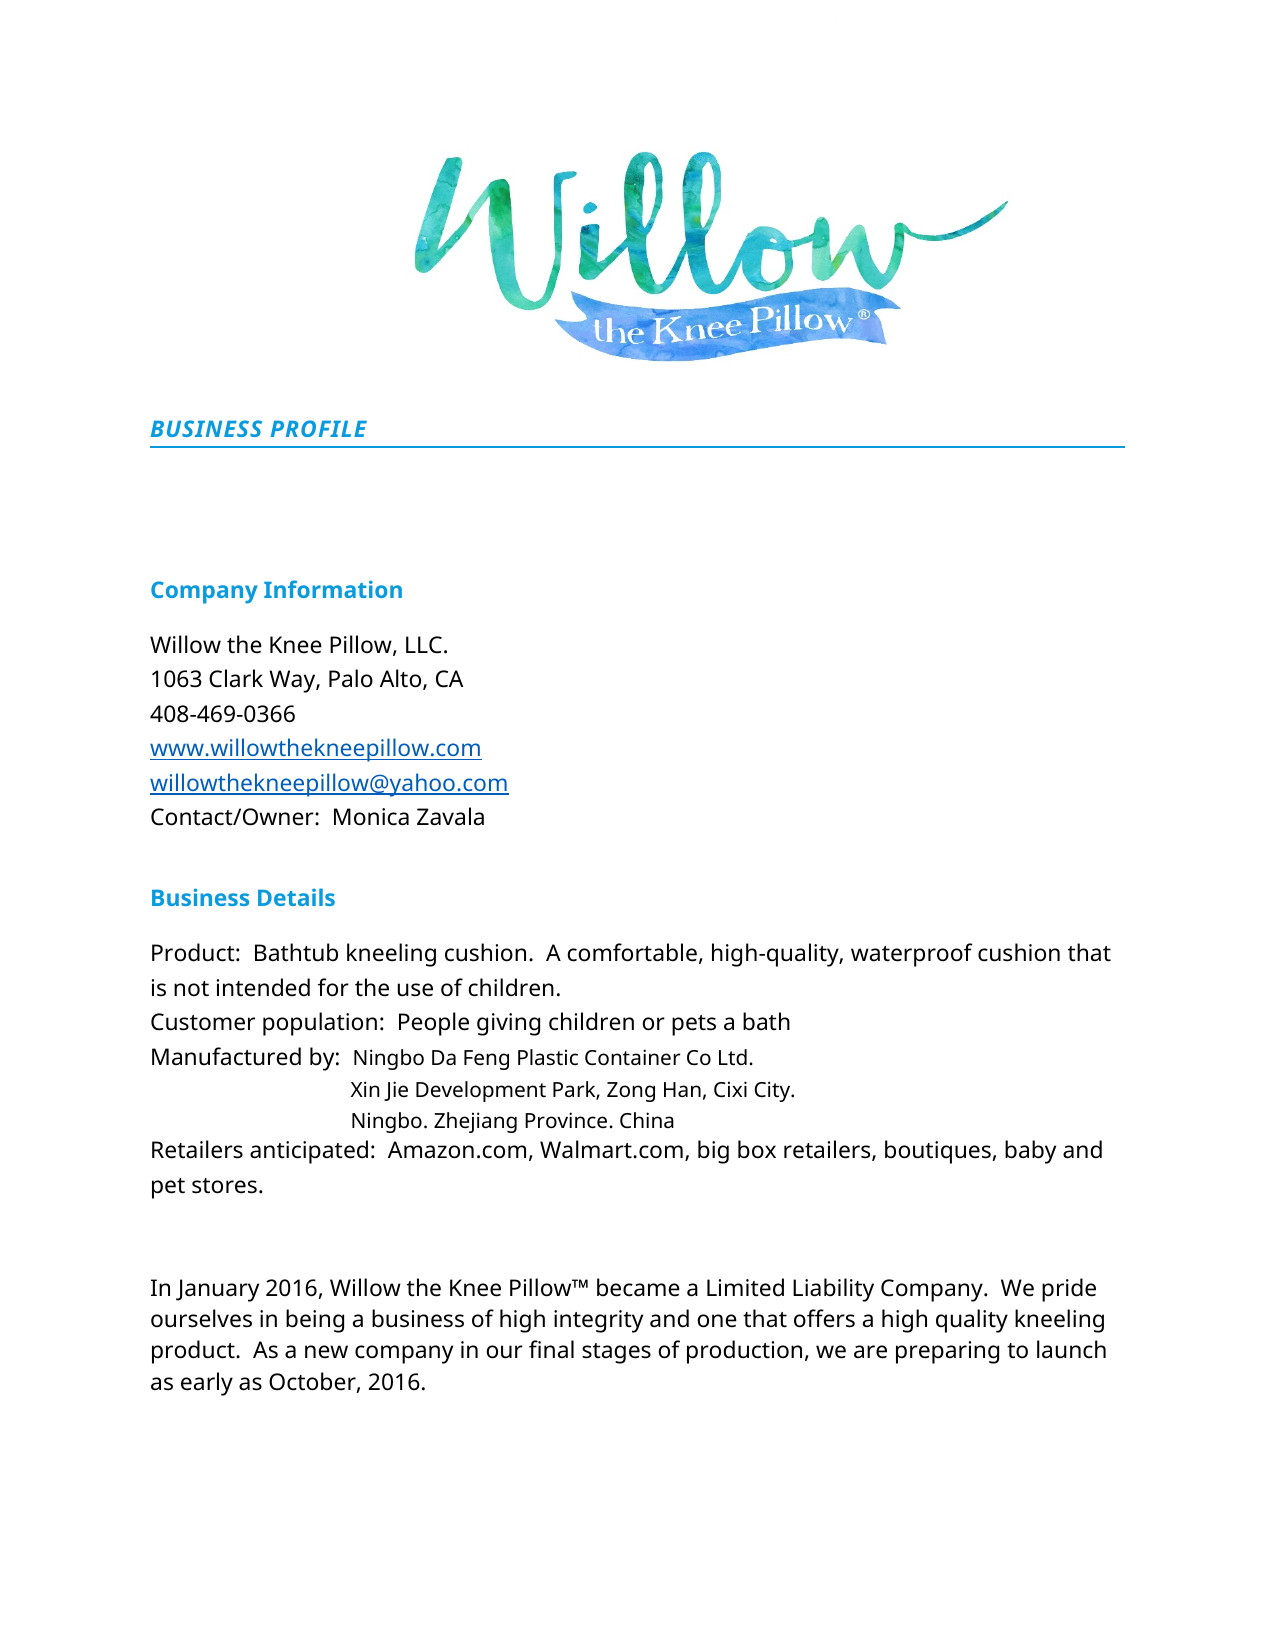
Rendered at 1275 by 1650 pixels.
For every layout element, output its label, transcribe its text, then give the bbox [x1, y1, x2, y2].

text Retailers anticipated: Amazon.com, Walmart.com, big box retailers, boutiques, baby and pet stores. [150, 1134, 1125, 1200]
text Manufactured by: Ningbo Da Feng Plastic Container Co Ltd. [150, 1040, 1125, 1072]
text 408-469-0366 [150, 698, 1125, 729]
text 1063 Clark Way, Palo Alto, CA [150, 663, 1125, 694]
text Product: Bathtub kneeling cushion. A comfortable, high-quality, waterproof cushion that is not intended for the use of children. [150, 937, 1125, 1003]
text In January 2016, Willow the Knee Pillow™ became a Limited Liability Company. We pride ourselves in being a business of high integrity and one that offers a high quality kneeling product. As a new company in our final stages of production, we are preparing to launch as early as October, 2016. [150, 1272, 1125, 1397]
picture [394, 7, 1033, 374]
text Xin Jie Development Park, Zong Han, Cixi City. [350, 1075, 1125, 1103]
subtitle Business Profile [150, 413, 1125, 446]
text Business Details [150, 882, 1125, 913]
text www.willowthekneepillow.com [150, 732, 1125, 763]
text Customer population: People giving children or pets a bath [150, 1006, 1125, 1037]
text Ningbo. Zhejiang Province. China [150, 1106, 1125, 1134]
text Willow the Knee Pillow, LLC. [150, 629, 1125, 660]
text willowthekneepillow@yahoo.com [150, 766, 1125, 798]
text Company Information [150, 574, 1125, 605]
text Contact/Owner: Monica Zavala [150, 801, 1125, 832]
